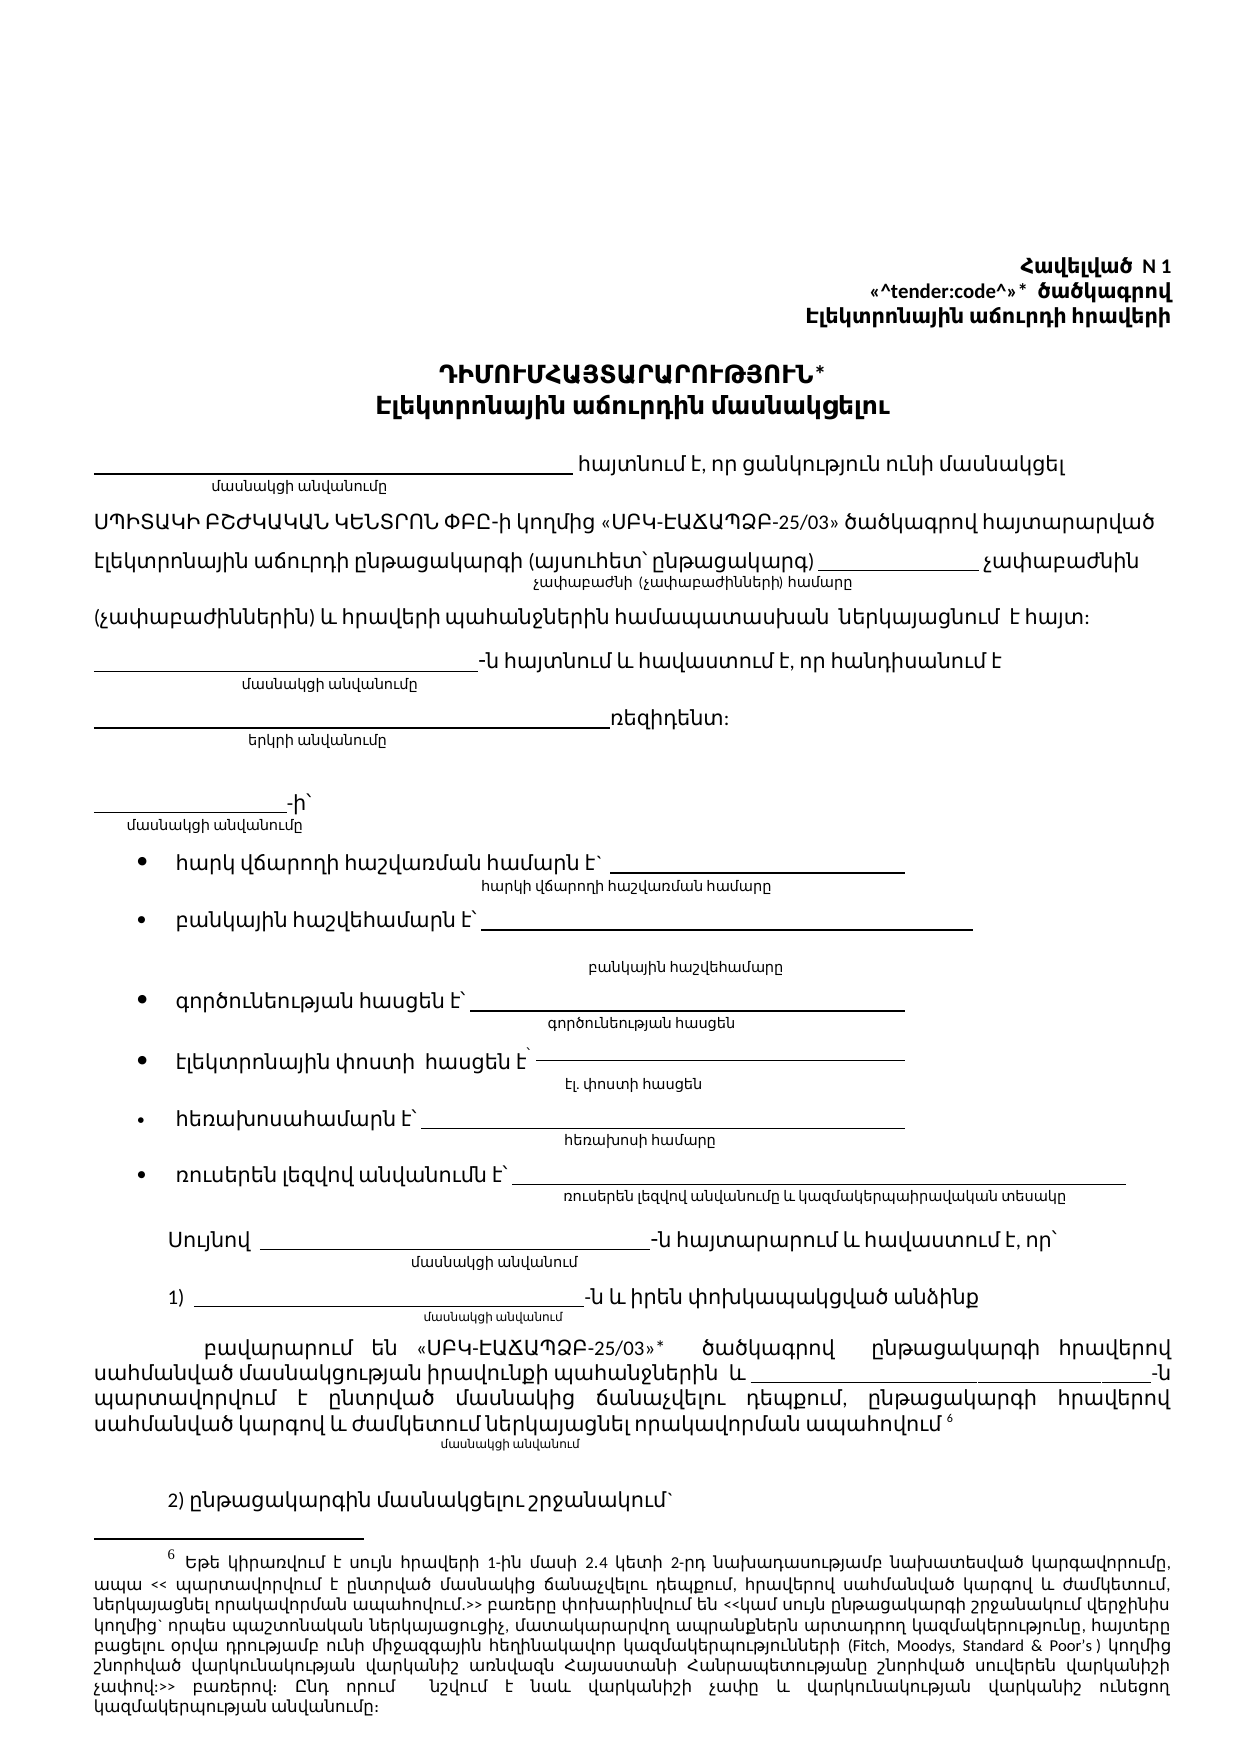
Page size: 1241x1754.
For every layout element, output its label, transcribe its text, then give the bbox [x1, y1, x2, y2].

text մասնակցի անվանումը [94, 816, 1171, 846]
list բանկային հաշվեհամարն է՝ [138, 907, 1171, 958]
list էլեկտրոնային փոստի հասցեն է՝ [138, 1045, 1171, 1075]
text էլ. փոստի հասցեն [94, 1075, 1171, 1106]
text բանկային հաշվեհամարը [94, 958, 1171, 989]
text երկրի անվանումը [94, 731, 1171, 762]
text մասնակցի անվանում [94, 1436, 1171, 1462]
text -ի՝ [94, 790, 1171, 816]
list հարկ վճարողի հաշվառման համարն է` [138, 846, 1171, 877]
text Սույնով -ն հայտարարում և հավաստում է, որ՝ [94, 1223, 1171, 1253]
text 1) -ն և իրեն փոխկապակցված անձինք [94, 1284, 1171, 1309]
text մասնակցի անվանումը [94, 477, 1171, 507]
text հեռախոսի համարը [462, 1131, 1171, 1162]
text մասնակցի անվանում [94, 1253, 1171, 1284]
text ռուսերեն լեզվով անվանումը և կազմակերպաիրավական տեսակը [94, 1187, 1171, 1218]
text Էլեկտրոնային աճուրդի հրավերի [94, 304, 1171, 329]
text հարկի վճարողի հաշվառման համարը [94, 877, 1171, 907]
text չափաբաժնի (չափաբաժինների) համարը [94, 573, 1171, 604]
text մասնակցի անվանումը [94, 675, 1171, 706]
text հայտնում է, որ ցանկություն ունի մասնակցել [94, 451, 1171, 477]
text (չափաբաժիններին) և հրավերի պահանջներին համապատասխան ներկայացնում է հայտ: [94, 604, 1171, 629]
list գործունեության հասցեն է՝ [138, 989, 1171, 1014]
text բավարարում են «ՍԲԿ-ԷԱՃԱՊՁԲ-25/03»* ծածկագրով ընթացակարգի հրավերով սահմանված մասնակցության իրավունքի պահանջներին և -ն պարտավորվում է ընտրված մասնակից ճանաչվելու դեպքում, ընթացակարգի հրավերով սահմանված կարգով և ժամկետում ներկայացնել որակավորման ապահովում [94, 1335, 1171, 1436]
text Հավելված N 1 [94, 253, 1171, 278]
subtitle Էլեկտրոնային աճուրդին մասնակցելու [94, 390, 1171, 421]
text գործունեության հասցեն [94, 1014, 1171, 1045]
text -ն հայտնում և հավաստում է, որ հանդիսանում է [94, 644, 1171, 675]
text մասնակցի անվանում [94, 1309, 1171, 1335]
text էլեկտրոնային աճուրդի ընթացակարգի (այսուհետ՝ ընթացակարգ) չափաբաժնին [94, 548, 1171, 573]
list հեռախոսահամարն է՝ [138, 1106, 1171, 1131]
text ՍՊԻՏԱԿԻ ԲՇԺԿԱԿԱՆ ԿԵՆՏՐՈՆ ՓԲԸ-ի կողմից «ՍԲԿ-ԷԱՃԱՊՁԲ-25/03» ծածկագրով հայտարարված [94, 507, 1171, 535]
text ԴԻՄՈՒՄՀԱՅՏԱՐԱՐՈՒԹՅՈՒՆ* [94, 360, 1171, 390]
text ռեզիդենտ: [94, 706, 1171, 731]
text 2) ընթացակարգին մասնակցելու շրջանակում` [94, 1487, 1171, 1513]
text «^tender:code^»* ծածկագրով [94, 278, 1171, 304]
list ռուսերեն լեզվով անվանումն է՝ [138, 1162, 1171, 1187]
